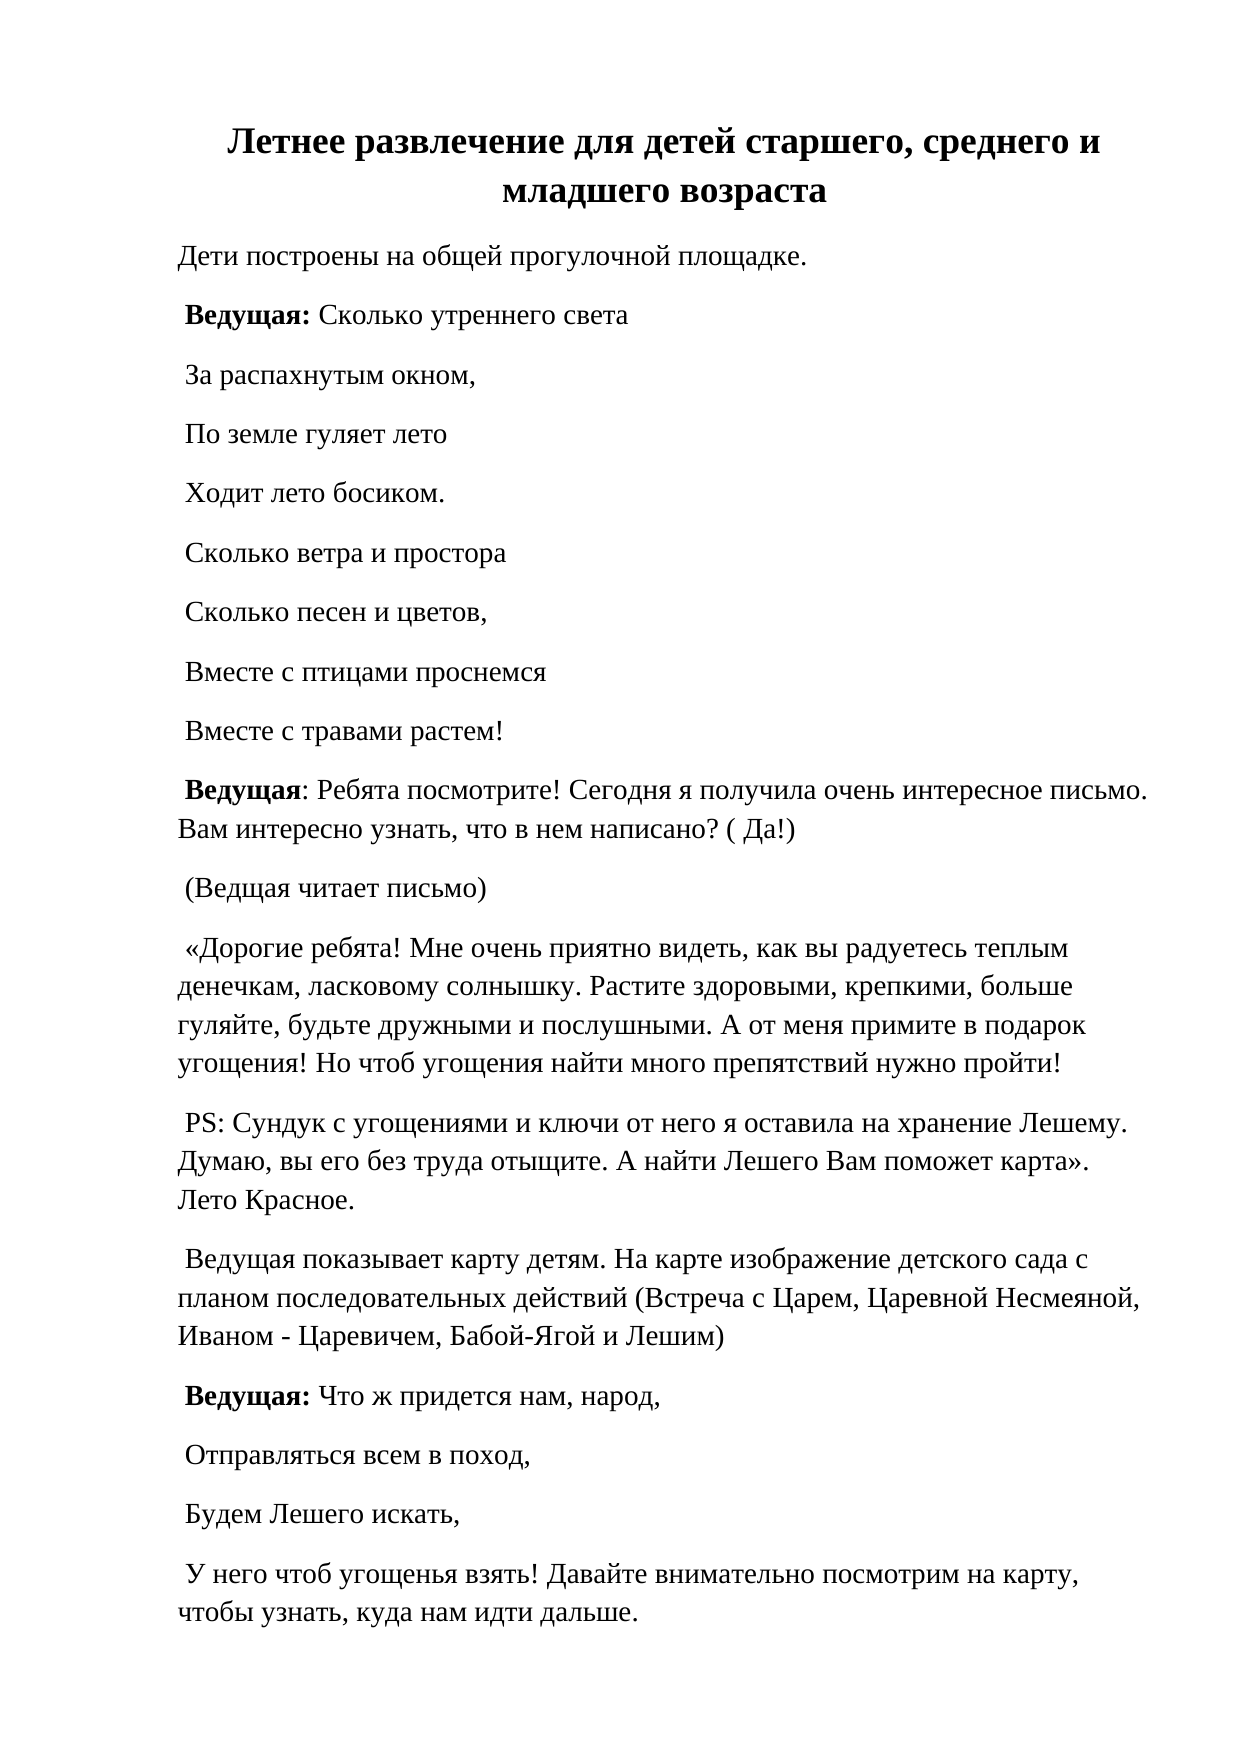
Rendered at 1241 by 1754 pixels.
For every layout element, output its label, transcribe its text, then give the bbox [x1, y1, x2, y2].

text Ведущая: Ребята посмотрите! Сегодня я получила очень интересное письмо. Вам интересно узнать, что в нем написано? ( Да!) [177, 772, 1152, 844]
text У него чтоб угощенья взять! Давайте внимательно посмотрим на карту, чтобы узнать, куда нам идти дальше. [177, 1556, 1152, 1628]
text Сколько песен и цветов, [177, 594, 1152, 628]
text Ведущая показывает карту детям. На карте изображение детского сада с планом последовательных действий (Встреча с Царем, Царевной Несмеяной, Иваном - Царевичем, Бабой-Ягой и Лешим) [177, 1241, 1152, 1352]
text PS: Сундук с угощениями и ключи от него я оставила на хранение Лешему. Думаю, вы его без труда отыщите. А найти Лешего Вам поможет карта». Лето Красное. [177, 1105, 1152, 1215]
text Вместе с травами растем! [177, 713, 1152, 747]
text Ходит лето босиком. [177, 476, 1152, 509]
text По земле гуляет лето [177, 416, 1152, 450]
text Летнее развлечение для детей старшего, среднего и младшего возраста [177, 118, 1152, 211]
text За распахнутым окном, [177, 357, 1152, 390]
text Вместе с птицами проснемся [177, 654, 1152, 687]
text «Дорогие ребята! Мне очень приятно видеть, как вы радуетесь теплым денечкам, ласковому солнышку. Растите здоровыми, крепкими, больше гуляйте, будьте дружными и послушными. А от меня примите в подарок угощения! Но чтоб угощения найти много препятствий нужно пройти! [177, 930, 1152, 1079]
text Отправляться всем в поход, [177, 1437, 1152, 1471]
text (Ведщая читает письмо) [177, 870, 1152, 904]
text Будем Лешего искать, [177, 1496, 1152, 1530]
text Ведущая: Сколько утреннего света [177, 297, 1152, 331]
text Ведущая: Что ж придется нам, народ, [177, 1378, 1152, 1411]
text Сколько ветра и простора [177, 535, 1152, 568]
text Дети построены на общей прогулочной площадке. [177, 238, 1152, 272]
